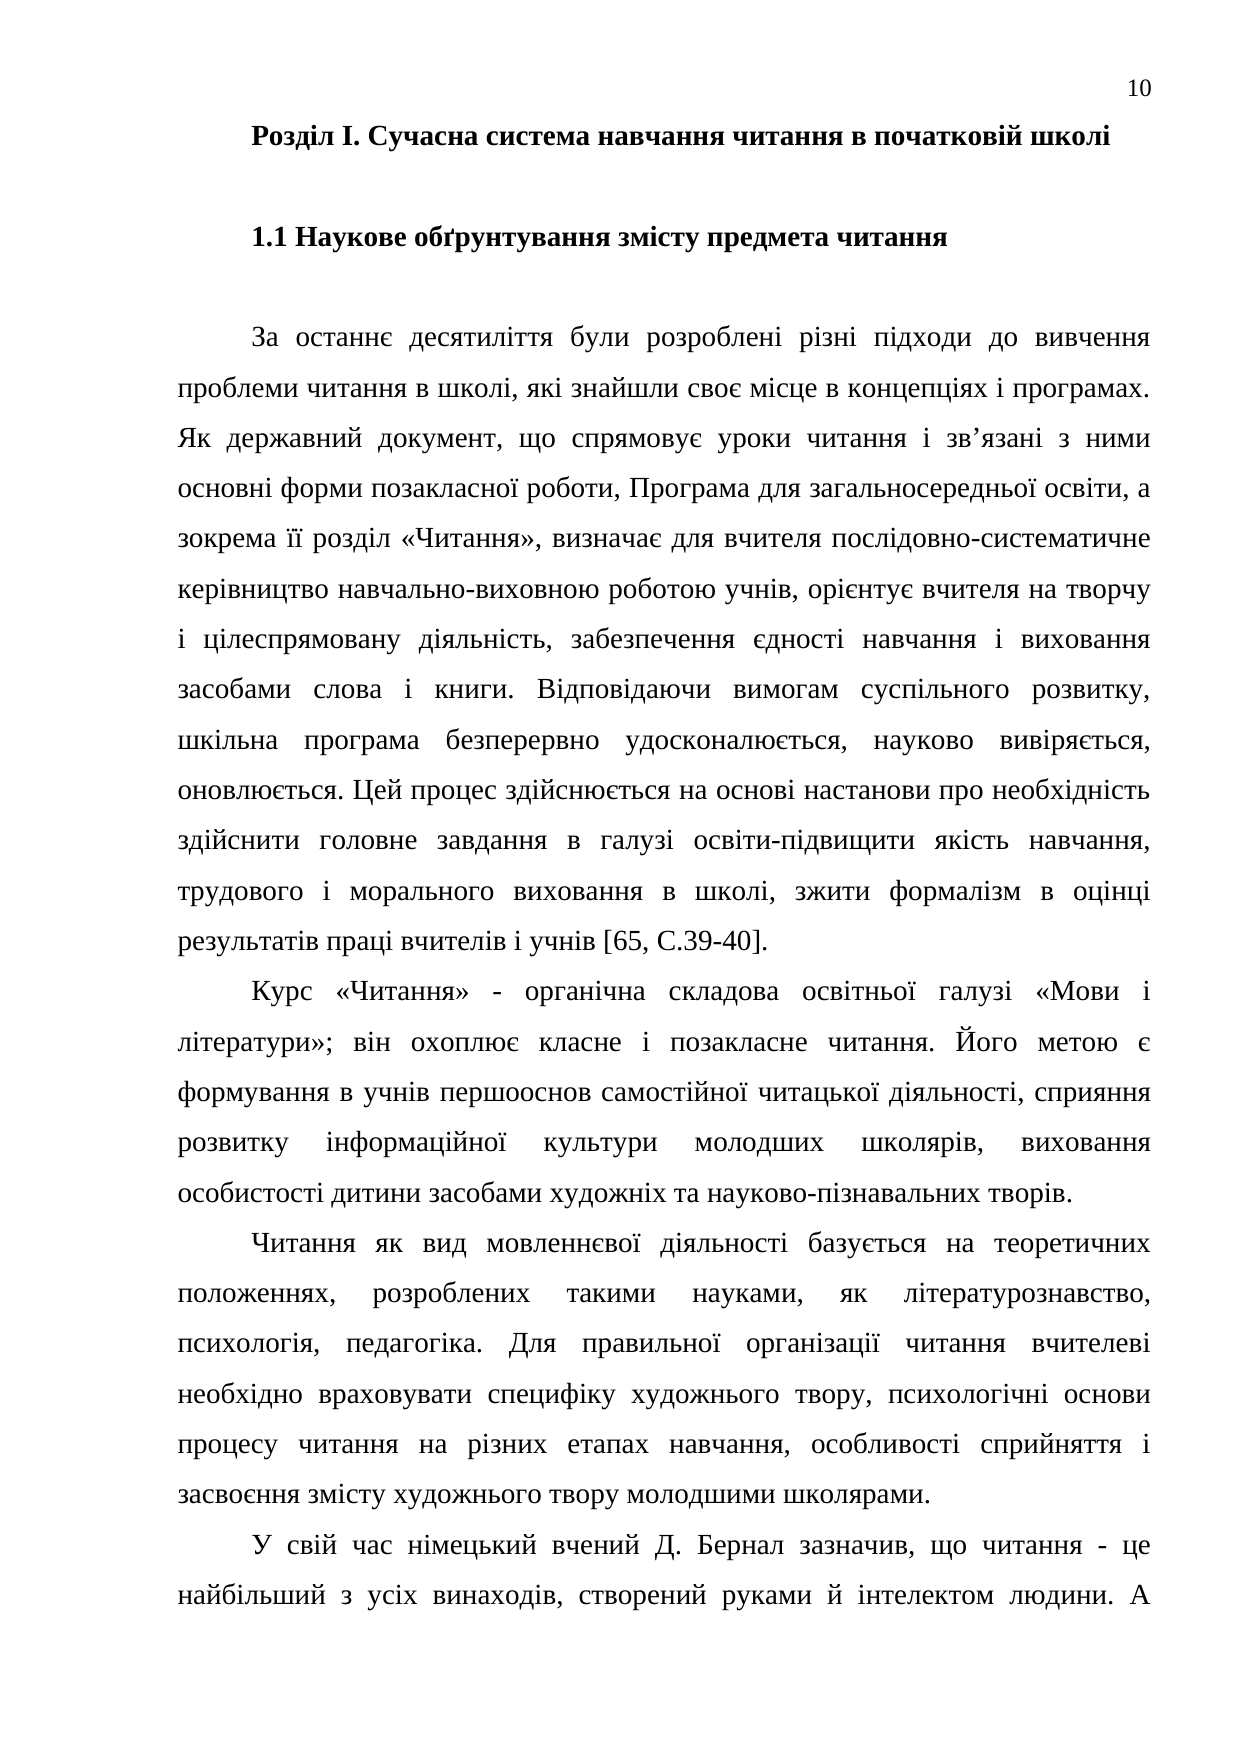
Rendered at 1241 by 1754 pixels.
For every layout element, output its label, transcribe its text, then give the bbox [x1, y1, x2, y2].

text За останнє десятиліття були розроблені різні підходи до вивчення проблеми читання в школі, які знайшли своє місце в концепціях і програмах. Як державний документ, що спрямовує уроки читання і зв’язані з ними основні форми позакласної роботи, Програма для загальносередньої освіти, а зокрема її розділ «Читання», визначає для вчителя послідовно-систематичне керівництво навчально-виховною роботою учнів, орієнтує вчителя на творчу і цілеспрямовану діяльність, забезпечення єдності навчання і виховання засобами слова і книги. Відповідаючи вимогам суспільного розвитку, шкільна програма безперервно удосконалюється, науково вивіряється, оновлюється. Цей процес здійснюється на основі настанови про необхідність здійснити головне завдання в галузі освіти-підвищити якість навчання, трудового і морального виховання в школі, зжити формалізм в оцінці результатів праці вчителів і учнів [65, С.39-40]. [177, 319, 1152, 957]
text Розділ І. Сучасна система навчання читання в початковій школі [177, 118, 1152, 152]
text Курс «Читання» - органічна складова освітньої галузі «Мови і літератури»; він охоплює класне і позакласне читання. Його метою є формування в учнів першооснов самостійної читацької діяльності, сприяння розвитку інформаційної культури молодших школярів, виховання особистості дитини засобами художніх та науково-пізнавальних творів. [177, 973, 1152, 1208]
text Читання як вид мовленнєвої діяльності базується на теоретичних положеннях, розроблених такими науками, як літературознавство, психологія, педагогіка. Для правильної організації читання вчителеві необхідно враховувати специфіку художнього твору, психологічні основи процесу читання на різних етапах навчання, особливості сприйняття і засвоєння змісту художнього твору молодшими школярами. [177, 1225, 1152, 1510]
text 1.1 Наукове обґрунтування змісту предмета читання [177, 219, 1152, 252]
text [177, 1527, 1152, 1611]
